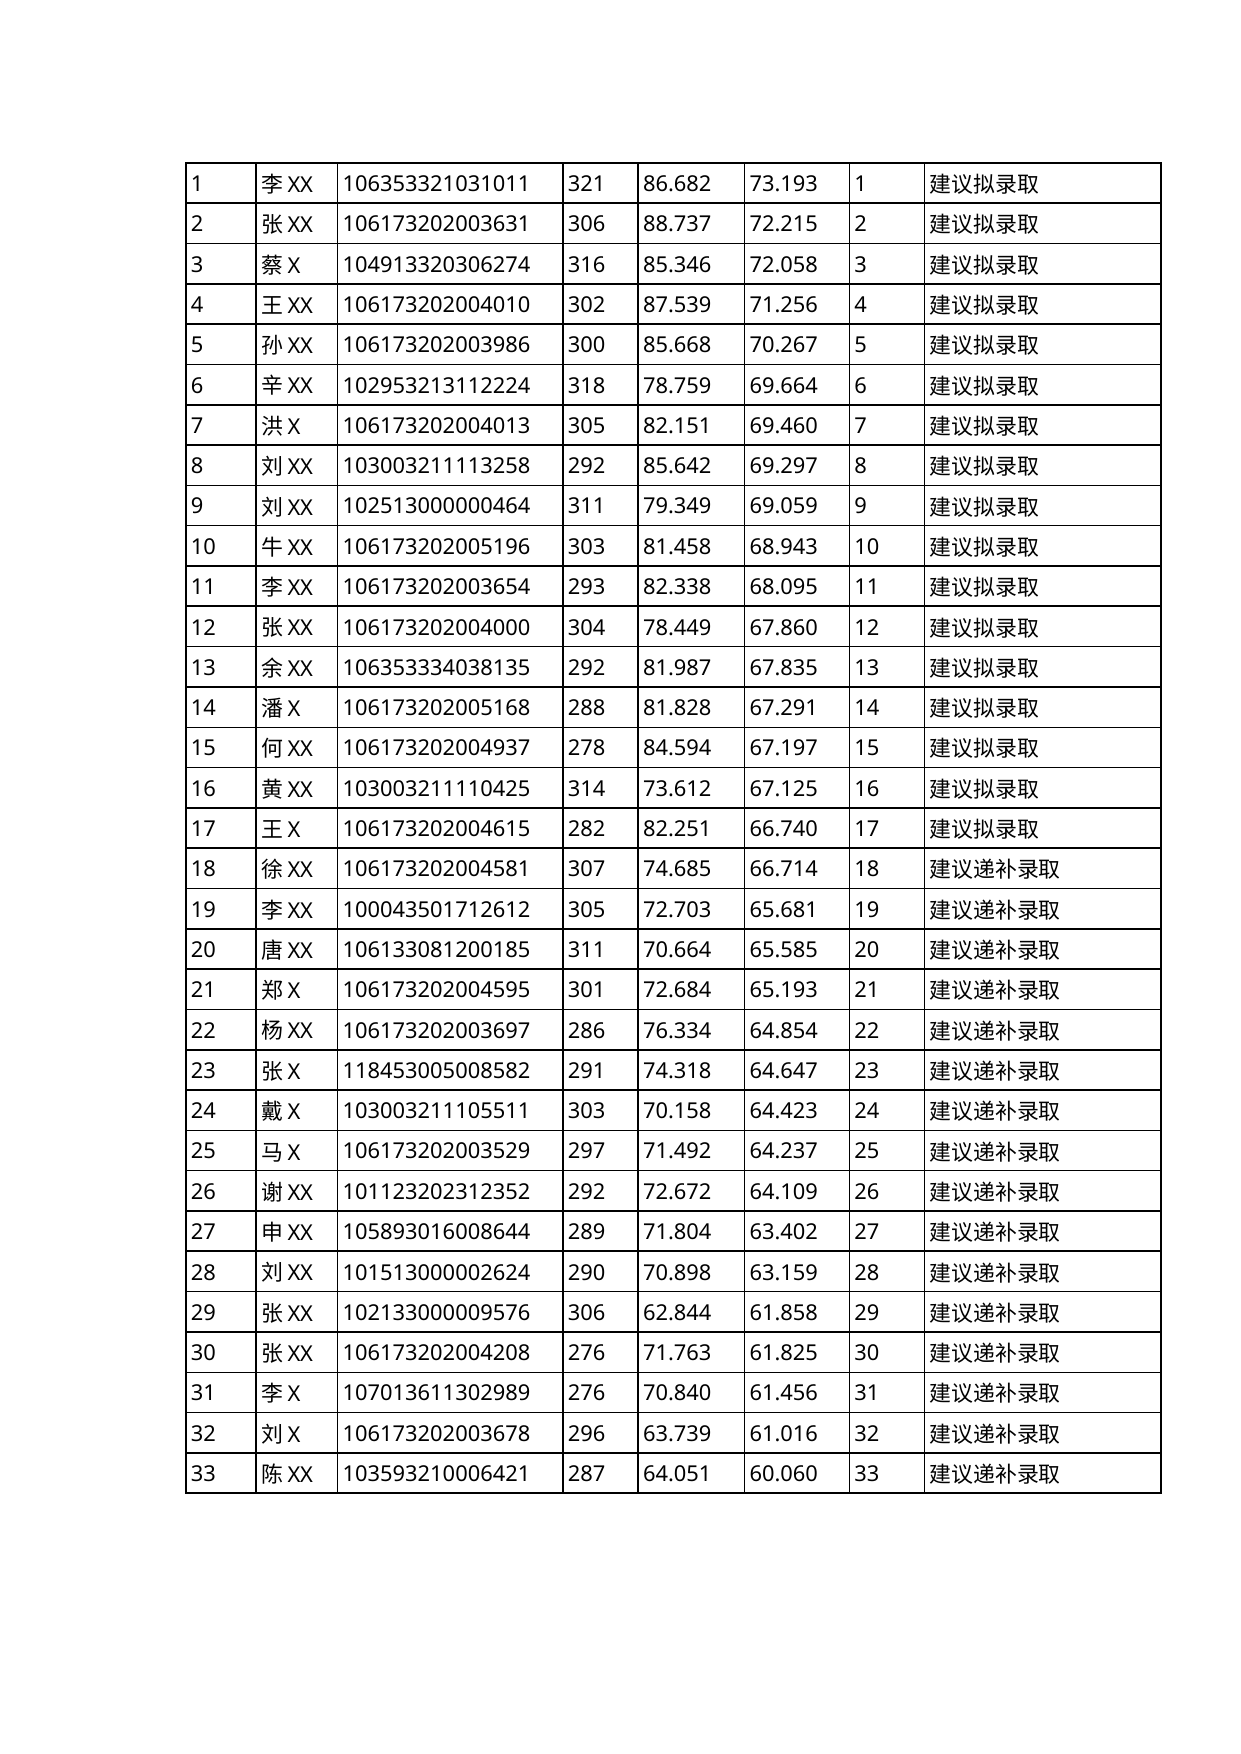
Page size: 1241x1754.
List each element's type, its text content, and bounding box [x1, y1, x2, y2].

table_cell 68.095 [745, 567, 849, 605]
table_cell 63.159 [745, 1252, 849, 1291]
table_cell 290 [564, 1252, 637, 1291]
table_cell 13 [187, 647, 255, 686]
table_cell 102953213112224 [338, 365, 562, 404]
table_cell 26 [850, 1171, 924, 1210]
table_cell 64.854 [745, 1010, 849, 1049]
table_cell 64.423 [745, 1091, 849, 1129]
table_cell 78.759 [639, 365, 744, 404]
table_cell 32 [850, 1413, 924, 1452]
table_cell 11 [850, 567, 924, 605]
table_cell 9 [850, 486, 924, 525]
table_cell 22 [850, 1010, 924, 1049]
table_cell 洪X [257, 406, 337, 444]
table_cell 69.460 [745, 406, 849, 444]
table_cell 21 [850, 970, 924, 1008]
table_cell 321 [564, 164, 637, 202]
table_cell 65.585 [745, 930, 849, 968]
table_cell 103003211105511 [338, 1091, 562, 1129]
table_cell 建议拟录取 [925, 325, 1160, 363]
table_cell 85.668 [639, 325, 744, 363]
table_cell 287 [564, 1454, 637, 1492]
table_cell 李XX [257, 889, 337, 928]
table_cell 86.682 [639, 164, 744, 202]
table_cell 106173202005168 [338, 688, 562, 726]
table_cell 61.016 [745, 1413, 849, 1452]
table_cell 16 [187, 768, 255, 807]
table_cell 9 [187, 486, 255, 525]
table_cell 建议递补录取 [925, 1413, 1160, 1452]
table_cell 82.151 [639, 406, 744, 444]
table_cell 293 [564, 567, 637, 605]
table_cell 徐XX [257, 849, 337, 888]
table_cell 67.197 [745, 728, 849, 767]
table_cell 303 [564, 526, 637, 565]
table_cell 建议递补录取 [925, 1212, 1160, 1250]
table_cell 27 [187, 1212, 255, 1250]
table_cell 61.825 [745, 1333, 849, 1371]
table_cell 李XX [257, 567, 337, 605]
table_cell 70.664 [639, 930, 744, 968]
table_cell 102513000000464 [338, 486, 562, 525]
table_cell 106173202004000 [338, 607, 562, 646]
table_cell 69.664 [745, 365, 849, 404]
table_cell 建议拟录取 [925, 365, 1160, 404]
table_cell 106173202003678 [338, 1413, 562, 1452]
table_cell 64.051 [639, 1454, 744, 1492]
table_cell 31 [850, 1373, 924, 1412]
table_cell 29 [187, 1292, 255, 1331]
table_cell 282 [564, 809, 637, 847]
table_cell 72.058 [745, 244, 849, 283]
table_cell 276 [564, 1373, 637, 1412]
table_cell 20 [187, 930, 255, 968]
table_cell 刘XX [257, 446, 337, 484]
table_cell 30 [187, 1333, 255, 1371]
table_cell 7 [850, 406, 924, 444]
table_cell 72.672 [639, 1171, 744, 1210]
table_cell 建议递补录取 [925, 1091, 1160, 1129]
table_cell 5 [850, 325, 924, 363]
table_cell 318 [564, 365, 637, 404]
table_cell 14 [187, 688, 255, 726]
table_cell 65.193 [745, 970, 849, 1008]
table_cell 12 [850, 607, 924, 646]
table_cell 278 [564, 728, 637, 767]
table_cell 郑X [257, 970, 337, 1008]
table_cell 106173202003654 [338, 567, 562, 605]
table_cell 建议递补录取 [925, 1454, 1160, 1492]
table_cell 61.456 [745, 1373, 849, 1412]
table_cell 106353334038135 [338, 647, 562, 686]
table_cell 5 [187, 325, 255, 363]
table_cell 31 [187, 1373, 255, 1412]
table_cell 286 [564, 1010, 637, 1049]
table_cell 何XX [257, 728, 337, 767]
table_cell 张XX [257, 1292, 337, 1331]
table_cell 67.125 [745, 768, 849, 807]
table_cell 23 [850, 1051, 924, 1089]
table_cell 建议拟录取 [925, 728, 1160, 767]
table_cell 106173202004595 [338, 970, 562, 1008]
table_cell 102133000009576 [338, 1292, 562, 1331]
table_cell 64.647 [745, 1051, 849, 1089]
table_cell 72.215 [745, 204, 849, 243]
table_cell 19 [187, 889, 255, 928]
table_cell 建议递补录取 [925, 1171, 1160, 1210]
table_cell 建议拟录取 [925, 607, 1160, 646]
table_cell 106173202004010 [338, 285, 562, 323]
table_cell 孙XX [257, 325, 337, 363]
table_cell 4 [187, 285, 255, 323]
table_cell 3 [850, 244, 924, 283]
table_cell 7 [187, 406, 255, 444]
table_cell 73.612 [639, 768, 744, 807]
table_cell 17 [850, 809, 924, 847]
table_cell 106173202004208 [338, 1333, 562, 1371]
table_cell 17 [187, 809, 255, 847]
table_cell 68.943 [745, 526, 849, 565]
table_cell 66.740 [745, 809, 849, 847]
table_cell 63.739 [639, 1413, 744, 1452]
table_cell 建议递补录取 [925, 970, 1160, 1008]
table_cell 316 [564, 244, 637, 283]
table_cell 88.737 [639, 204, 744, 243]
table_cell 建议递补录取 [925, 1010, 1160, 1049]
table_cell 26 [187, 1171, 255, 1210]
table_cell 建议拟录取 [925, 486, 1160, 525]
table_cell 304 [564, 607, 637, 646]
table_cell 10 [187, 526, 255, 565]
table_cell 杨XX [257, 1010, 337, 1049]
table_cell 28 [187, 1252, 255, 1291]
table_cell 292 [564, 1171, 637, 1210]
table_cell 牛XX [257, 526, 337, 565]
table_cell 291 [564, 1051, 637, 1089]
table_cell 78.449 [639, 607, 744, 646]
table_cell 建议递补录取 [925, 849, 1160, 888]
table_cell 1 [187, 164, 255, 202]
table_cell 106173202003529 [338, 1131, 562, 1170]
table_cell 25 [850, 1131, 924, 1170]
table_cell 87.539 [639, 285, 744, 323]
table_cell 104913320306274 [338, 244, 562, 283]
table_cell 67.860 [745, 607, 849, 646]
table_cell 85.346 [639, 244, 744, 283]
table_cell 106173202003697 [338, 1010, 562, 1049]
table_cell 1 [850, 164, 924, 202]
table_cell 297 [564, 1131, 637, 1170]
table_cell 84.594 [639, 728, 744, 767]
table_cell 70.840 [639, 1373, 744, 1412]
table_cell 25 [187, 1131, 255, 1170]
table_cell 292 [564, 446, 637, 484]
table_cell 302 [564, 285, 637, 323]
table_cell 85.642 [639, 446, 744, 484]
table_cell 79.349 [639, 486, 744, 525]
table_cell 306 [564, 204, 637, 243]
table_cell 72.684 [639, 970, 744, 1008]
table_cell 建议递补录取 [925, 1292, 1160, 1331]
table_cell 陈XX [257, 1454, 337, 1492]
table_cell 67.835 [745, 647, 849, 686]
table_cell 288 [564, 688, 637, 726]
table_cell 王XX [257, 285, 337, 323]
table_cell 311 [564, 486, 637, 525]
table_cell 60.060 [745, 1454, 849, 1492]
table_cell 311 [564, 930, 637, 968]
table_cell 4 [850, 285, 924, 323]
table_cell 71.492 [639, 1131, 744, 1170]
table_cell 66.714 [745, 849, 849, 888]
table_cell 70.267 [745, 325, 849, 363]
table_cell 106173202004013 [338, 406, 562, 444]
table_cell 82.338 [639, 567, 744, 605]
table_cell 61.858 [745, 1292, 849, 1331]
table_cell 106353321031011 [338, 164, 562, 202]
table_cell 18 [850, 849, 924, 888]
table_cell 67.291 [745, 688, 849, 726]
table_cell 101513000002624 [338, 1252, 562, 1291]
table_cell 王X [257, 809, 337, 847]
table_cell 建议拟录取 [925, 647, 1160, 686]
table_cell 106173202004937 [338, 728, 562, 767]
table_cell 292 [564, 647, 637, 686]
table_cell 2 [187, 204, 255, 243]
table_cell 刘XX [257, 1252, 337, 1291]
table_cell 82.251 [639, 809, 744, 847]
table_cell 106173202004615 [338, 809, 562, 847]
table_cell 19 [850, 889, 924, 928]
table_cell 建议拟录取 [925, 526, 1160, 565]
table_cell 71.763 [639, 1333, 744, 1371]
table_cell 103003211110425 [338, 768, 562, 807]
table_cell 65.681 [745, 889, 849, 928]
table_cell 建议拟录取 [925, 688, 1160, 726]
table_cell 建议递补录取 [925, 930, 1160, 968]
table_cell 118453005008582 [338, 1051, 562, 1089]
table_cell 103593210006421 [338, 1454, 562, 1492]
table_cell 张X [257, 1051, 337, 1089]
table_cell 建议拟录取 [925, 204, 1160, 243]
table_cell 74.318 [639, 1051, 744, 1089]
table_cell 301 [564, 970, 637, 1008]
table_cell 张XX [257, 1333, 337, 1371]
table_cell 32 [187, 1413, 255, 1452]
table_cell 唐XX [257, 930, 337, 968]
table_cell 81.987 [639, 647, 744, 686]
table_cell 15 [850, 728, 924, 767]
table_cell 307 [564, 849, 637, 888]
table_cell 8 [187, 446, 255, 484]
table_cell 建议递补录取 [925, 1373, 1160, 1412]
table_cell 10 [850, 526, 924, 565]
table_cell 300 [564, 325, 637, 363]
table_cell 72.703 [639, 889, 744, 928]
table_cell 李X [257, 1373, 337, 1412]
table_cell 81.828 [639, 688, 744, 726]
table_cell 106133081200185 [338, 930, 562, 968]
table_cell 289 [564, 1212, 637, 1250]
table_cell 申XX [257, 1212, 337, 1250]
table_cell 蔡X [257, 244, 337, 283]
table_cell 33 [850, 1454, 924, 1492]
table_cell 戴X [257, 1091, 337, 1129]
table_cell 建议递补录取 [925, 1131, 1160, 1170]
table_cell 71.804 [639, 1212, 744, 1250]
table_cell 张XX [257, 204, 337, 243]
table_cell 刘X [257, 1413, 337, 1452]
table_cell 76.334 [639, 1010, 744, 1049]
table_cell 24 [187, 1091, 255, 1129]
table_cell 建议递补录取 [925, 1333, 1160, 1371]
table_cell 30 [850, 1333, 924, 1371]
table_cell 106173202005196 [338, 526, 562, 565]
table_cell 33 [187, 1454, 255, 1492]
table_cell 23 [187, 1051, 255, 1089]
table_cell 马X [257, 1131, 337, 1170]
table_cell 建议递补录取 [925, 1051, 1160, 1089]
table_cell 6 [187, 365, 255, 404]
table_cell 24 [850, 1091, 924, 1129]
table_cell 107013611302989 [338, 1373, 562, 1412]
table_cell 潘X [257, 688, 337, 726]
table_cell 建议拟录取 [925, 244, 1160, 283]
table_cell 20 [850, 930, 924, 968]
table_cell 建议拟录取 [925, 285, 1160, 323]
table_cell 81.458 [639, 526, 744, 565]
table_cell 305 [564, 406, 637, 444]
table_cell 12 [187, 607, 255, 646]
table_cell 李XX [257, 164, 337, 202]
table_cell 101123202312352 [338, 1171, 562, 1210]
table_cell 22 [187, 1010, 255, 1049]
table_cell 建议拟录取 [925, 446, 1160, 484]
table_cell 建议拟录取 [925, 567, 1160, 605]
table_cell 106173202003631 [338, 204, 562, 243]
table_cell 28 [850, 1252, 924, 1291]
table_cell 11 [187, 567, 255, 605]
table_cell 建议递补录取 [925, 1252, 1160, 1291]
table_cell 刘XX [257, 486, 337, 525]
table_cell 余XX [257, 647, 337, 686]
table_cell 27 [850, 1212, 924, 1250]
table_cell 13 [850, 647, 924, 686]
table_cell 15 [187, 728, 255, 767]
table_cell 21 [187, 970, 255, 1008]
table_cell 64.237 [745, 1131, 849, 1170]
table_cell 69.059 [745, 486, 849, 525]
table_cell 张XX [257, 607, 337, 646]
table_cell 73.193 [745, 164, 849, 202]
table_cell 建议拟录取 [925, 164, 1160, 202]
table_cell 63.402 [745, 1212, 849, 1250]
table_cell 18 [187, 849, 255, 888]
table_cell 62.844 [639, 1292, 744, 1331]
table_cell 70.898 [639, 1252, 744, 1291]
table_cell 6 [850, 365, 924, 404]
table_cell 29 [850, 1292, 924, 1331]
table_cell 辛XX [257, 365, 337, 404]
table_cell 103003211113258 [338, 446, 562, 484]
table_cell 71.256 [745, 285, 849, 323]
table_cell 106173202003986 [338, 325, 562, 363]
table_cell 黄XX [257, 768, 337, 807]
table_cell 303 [564, 1091, 637, 1129]
table_cell 296 [564, 1413, 637, 1452]
table_cell 建议拟录取 [925, 406, 1160, 444]
table_cell 建议拟录取 [925, 809, 1160, 847]
table_cell 70.158 [639, 1091, 744, 1129]
table_cell 2 [850, 204, 924, 243]
table_cell 谢XX [257, 1171, 337, 1210]
table_cell 276 [564, 1333, 637, 1371]
table_cell 105893016008644 [338, 1212, 562, 1250]
table_cell 14 [850, 688, 924, 726]
table_cell 74.685 [639, 849, 744, 888]
table_cell 106173202004581 [338, 849, 562, 888]
table_cell 64.109 [745, 1171, 849, 1210]
table_cell 16 [850, 768, 924, 807]
table_cell 69.297 [745, 446, 849, 484]
table_cell 8 [850, 446, 924, 484]
table_cell 建议拟录取 [925, 768, 1160, 807]
table_cell 100043501712612 [338, 889, 562, 928]
table_cell 3 [187, 244, 255, 283]
table_cell 314 [564, 768, 637, 807]
table_cell 建议递补录取 [925, 889, 1160, 928]
table_cell 306 [564, 1292, 637, 1331]
table_cell 305 [564, 889, 637, 928]
